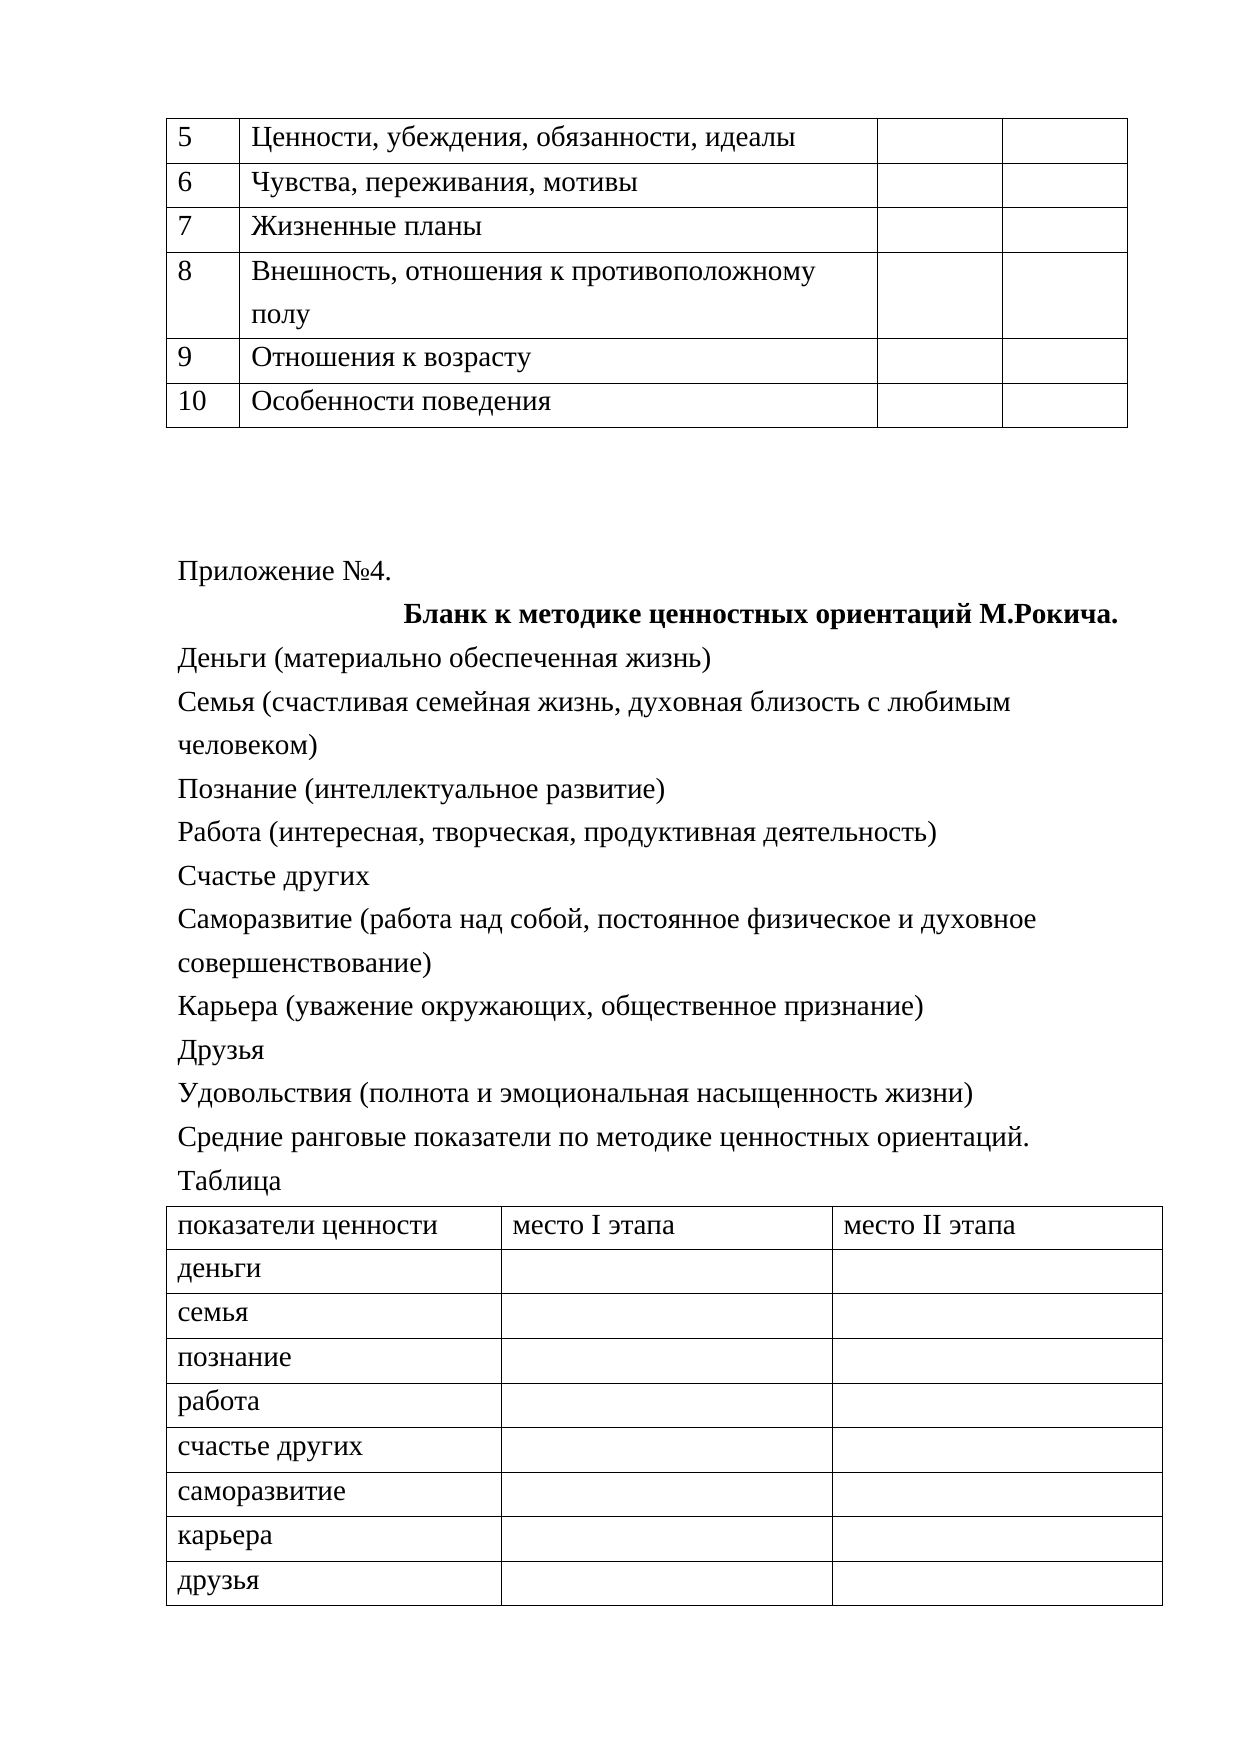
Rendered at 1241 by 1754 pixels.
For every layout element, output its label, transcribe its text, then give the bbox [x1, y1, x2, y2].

table_cell [502, 1339, 832, 1382]
table_cell [833, 1562, 1162, 1605]
table_cell [833, 1294, 1162, 1338]
table_cell 9 [167, 339, 239, 382]
table_cell [833, 1473, 1162, 1516]
table_cell карьера [167, 1517, 501, 1561]
text Карьера (уважение окружающих, общественное признание) [177, 988, 1152, 1022]
table_cell [502, 1294, 832, 1338]
table_cell Ценности, убеждения, обязанности, идеалы [240, 119, 877, 163]
text Бланк к методике ценностных ориентаций М.Рокича. [177, 597, 1152, 630]
table_cell Жизненные планы [240, 208, 877, 252]
table_cell работа [167, 1384, 501, 1427]
text Работа (интересная, творческая, продуктивная деятельность) [177, 814, 1152, 848]
table_header место I этапа [502, 1207, 832, 1249]
table_header место II этапа [833, 1207, 1162, 1249]
table_cell счастье других [167, 1428, 501, 1472]
text Деньги (материально обеспеченная жизнь) [177, 640, 1152, 674]
table_cell Особенности поведения [240, 384, 877, 427]
table_cell [1003, 119, 1127, 163]
table_cell [878, 119, 1002, 163]
table_cell [833, 1250, 1162, 1293]
table_cell [833, 1428, 1162, 1472]
text Познание (интеллектуальное развитие) [177, 771, 1152, 804]
table_cell [502, 1473, 832, 1516]
table_cell [878, 208, 1002, 252]
text Таблица [177, 1163, 1152, 1196]
table_cell [1003, 164, 1127, 207]
table_cell 10 [167, 384, 239, 427]
table_cell 7 [167, 208, 239, 252]
table_cell [833, 1384, 1162, 1427]
table_cell [502, 1562, 832, 1605]
text Семья (счастливая семейная жизнь, духовная близость с любимым человеком) [177, 684, 1152, 761]
table_cell [502, 1517, 832, 1561]
table_cell Внешность, отношения к противоположному полу [240, 253, 877, 338]
table_cell [833, 1517, 1162, 1561]
table_cell [502, 1384, 832, 1427]
table_cell [878, 339, 1002, 382]
table_header показатели ценности [167, 1207, 501, 1249]
table_cell друзья [167, 1562, 501, 1605]
text Удовольствия (полнота и эмоциональная насыщенность жизни) [177, 1076, 1152, 1109]
table_cell Отношения к возрасту [240, 339, 877, 382]
text Счастье других [177, 858, 1152, 891]
table_cell [1003, 253, 1127, 338]
text Саморазвитие (работа над собой, постоянное физическое и духовное совершенствование) [177, 901, 1152, 978]
table_cell саморазвитие [167, 1473, 501, 1516]
table_cell деньги [167, 1250, 501, 1293]
table_cell [1003, 384, 1127, 427]
table_cell [878, 253, 1002, 338]
table_cell [502, 1428, 832, 1472]
text Приложение №4. [177, 515, 1152, 587]
table_cell [502, 1250, 832, 1293]
text Друзья [177, 1032, 1152, 1066]
table_cell [878, 164, 1002, 207]
table_cell познание [167, 1339, 501, 1382]
table_cell [878, 384, 1002, 427]
table_cell 6 [167, 164, 239, 207]
table_cell [833, 1339, 1162, 1382]
text Средние ранговые показатели по методике ценностных ориентаций. [177, 1119, 1152, 1153]
table_cell 8 [167, 253, 239, 338]
table_cell 5 [167, 119, 239, 163]
table_cell семья [167, 1294, 501, 1338]
table_cell Чувства, переживания, мотивы [240, 164, 877, 207]
table_cell [1003, 208, 1127, 252]
table_cell [1003, 339, 1127, 382]
